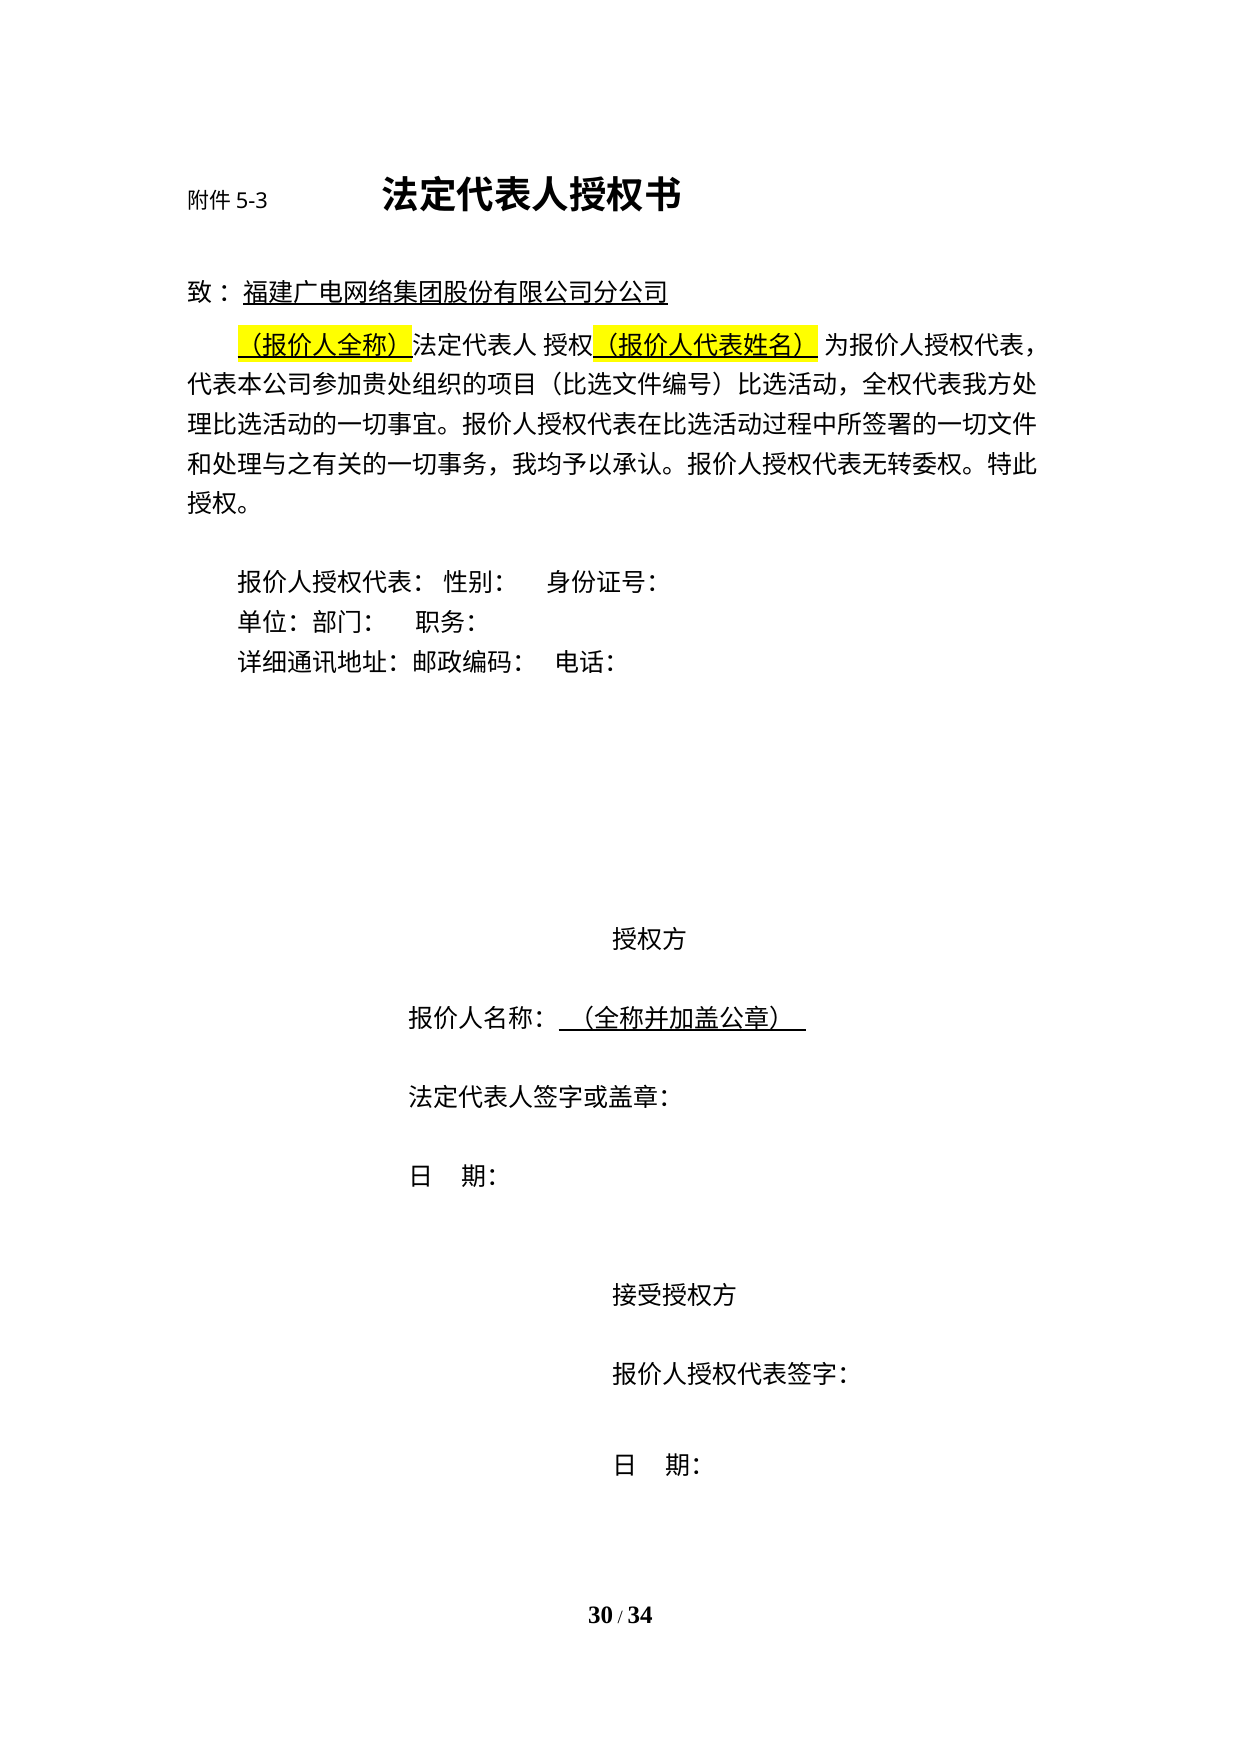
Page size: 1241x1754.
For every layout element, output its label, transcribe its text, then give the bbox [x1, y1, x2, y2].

text 附件5-3 法定代表人授权书 [187, 160, 1053, 225]
text 法定代表人签字或盖章： [187, 1075, 1053, 1114]
text 日 期： [187, 1431, 1053, 1496]
text 接受授权方 [187, 1273, 1053, 1312]
text 致 ：福建广电网络集团股份有限公司分公司 [187, 258, 1053, 323]
text 授权方 [187, 916, 1053, 956]
text 报价人授权代表： 性别： 身份证号： [187, 560, 1053, 600]
text 报价人名称： （全称并加盖公章） [187, 996, 1053, 1035]
text 日 期： [187, 1154, 1053, 1193]
text 单位：部门： 职务： [187, 600, 1053, 639]
text 详细通讯地址：邮政编码： 电话： [187, 639, 1053, 679]
text （报价人全称）法定代表人 授权（报价人代表姓名） 为报价人授权代表，代表本公司参加贵处组织的项目（比选文件编号）比选活动，全权代表我方处理比选活动的一切事宜。报价人授权代表在比选活动过程中所签署的一切文件和处理与之有关的一切事务，我均予以承认。报价人授权代表无转委权。特此授权。 [187, 323, 1053, 521]
text 报价人授权代表签字： [187, 1352, 1053, 1391]
